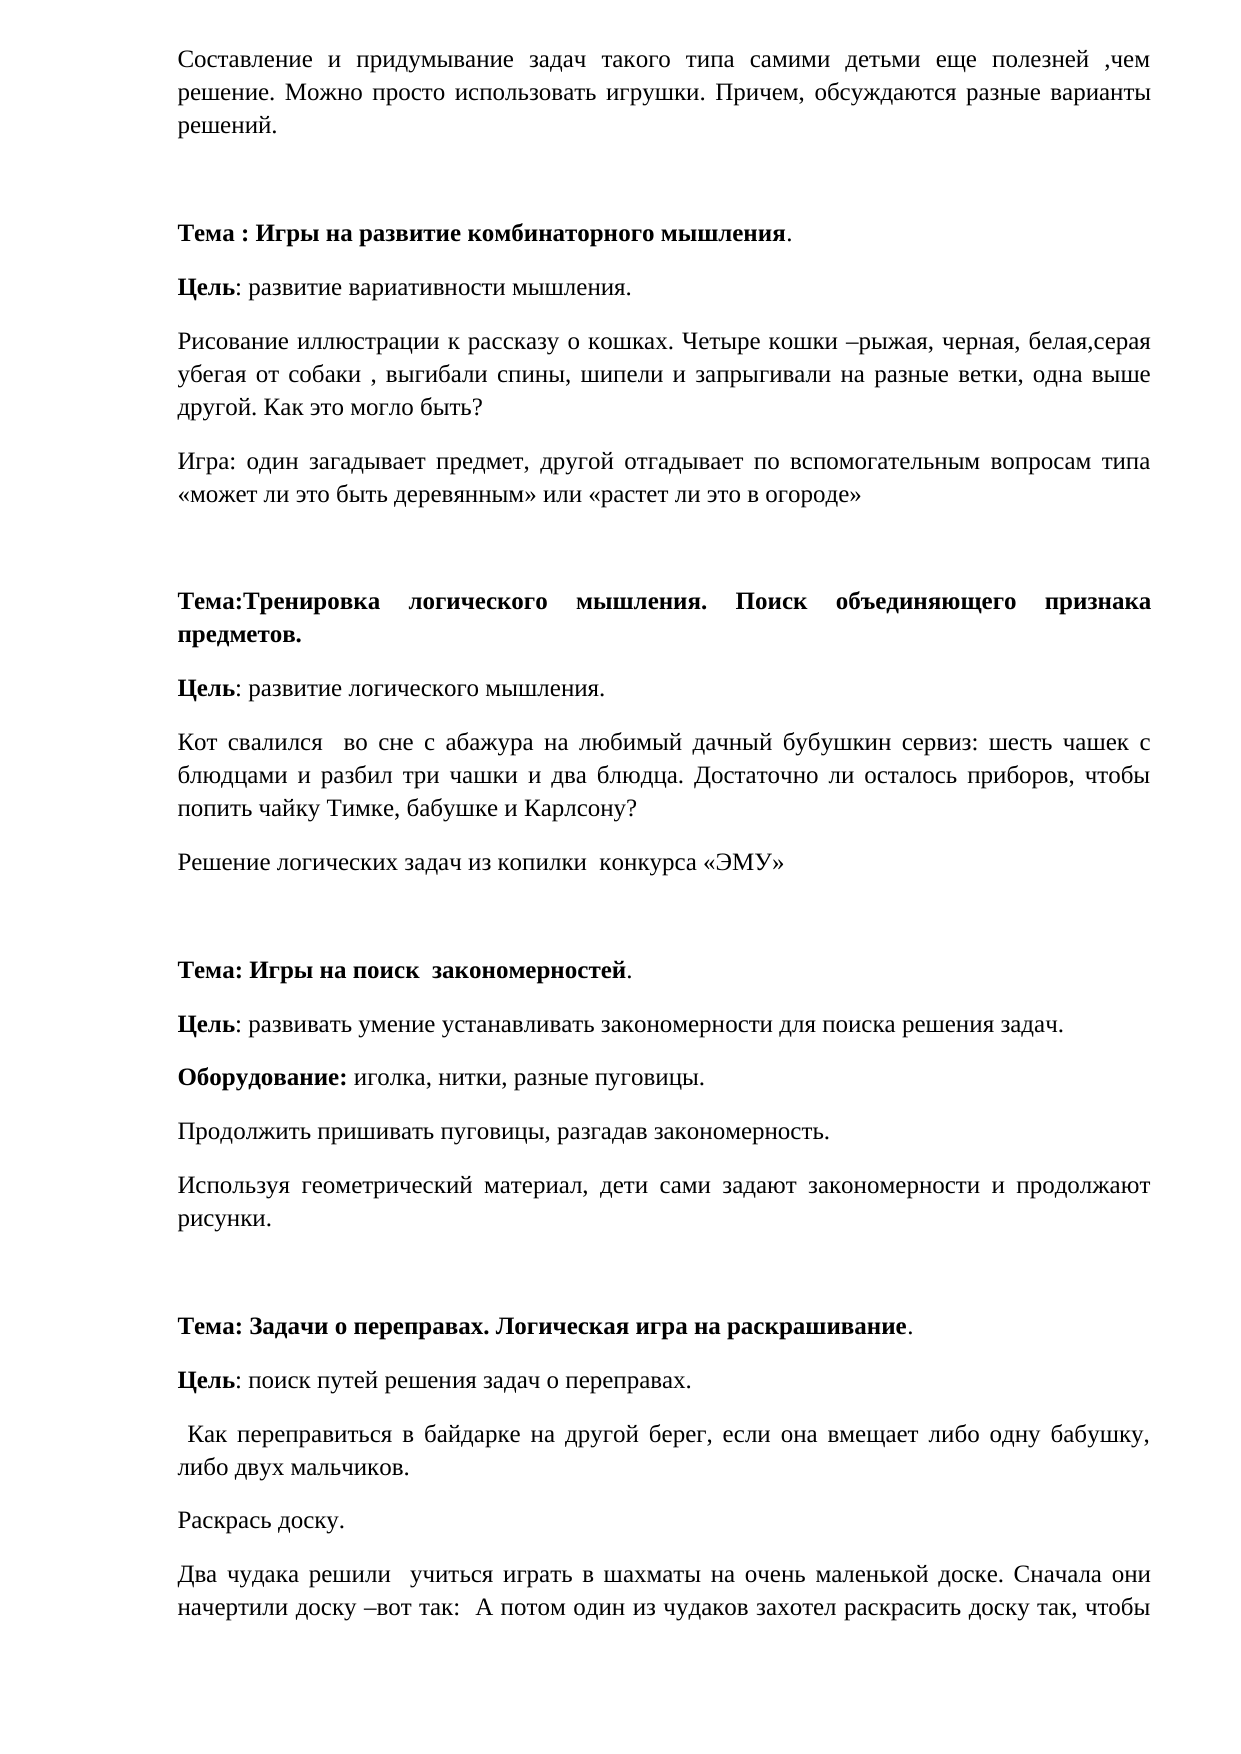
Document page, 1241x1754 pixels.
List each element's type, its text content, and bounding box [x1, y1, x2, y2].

text Тема:Тренировка логического мышления. Поиск объединяющего признака предметов. [177, 586, 1152, 648]
text Продолжить пришивать пуговицы, разгадав закономерность. [177, 1116, 1152, 1145]
text Раскрась доску. [177, 1506, 1152, 1534]
text Кот свалился во сне с абажура на любимый дачный бубушкин сервиз: шесть чашек с блюдцами и разбил три чашки и два блюдца. Достаточно ли осталось приборов, чтобы попить чайку Тимке, бабушке и Карлсону? [177, 727, 1152, 822]
text Цель: развитие вариативности мышления. [177, 272, 1152, 301]
text Составление и придумывание задач такого типа самими детьми еще полезней ,чем решение. Можно просто использовать игрушки. Причем, обсуждаются разные варианты решений. [177, 44, 1152, 139]
text Тема: Игры на поиск закономерностей. [177, 955, 1152, 983]
text Тема : Игры на развитие комбинаторного мышления. [177, 218, 1152, 247]
text Оборудование: иголка, нитки, разные пуговицы. [177, 1062, 1152, 1091]
text Тема: Задачи о переправах. Логическая игра на раскрашивание. [177, 1311, 1152, 1340]
text Цель: развивать умение устанавливать закономерности для поиска решения задач. [177, 1009, 1152, 1037]
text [177, 1559, 1152, 1621]
text Цель: развитие логического мышления. [177, 673, 1152, 702]
text Используя геометрический материал, дети сами задают закономерности и продолжают рисунки. [177, 1170, 1152, 1232]
text Цель: поиск путей решения задач о переправах. [177, 1365, 1152, 1393]
text Как переправиться в байдарке на другой берег, если она вмещает либо одну бабушку, либо двух мальчиков. [177, 1419, 1152, 1480]
text Решение логических задач из копилки конкурса «ЭМУ» [177, 847, 1152, 876]
text Игра: один загадывает предмет, другой отгадывает по вспомогательным вопросам типа «может ли это быть деревянным» или «растет ли это в огороде» [177, 446, 1152, 507]
text Рисование иллюстрации к рассказу о кошках. Четыре кошки –рыжая, черная, белая,серая убегая от собаки , выгибали спины, шипели и запрыгивали на разные ветки, одна выше другой. Как это могло быть? [177, 326, 1152, 421]
